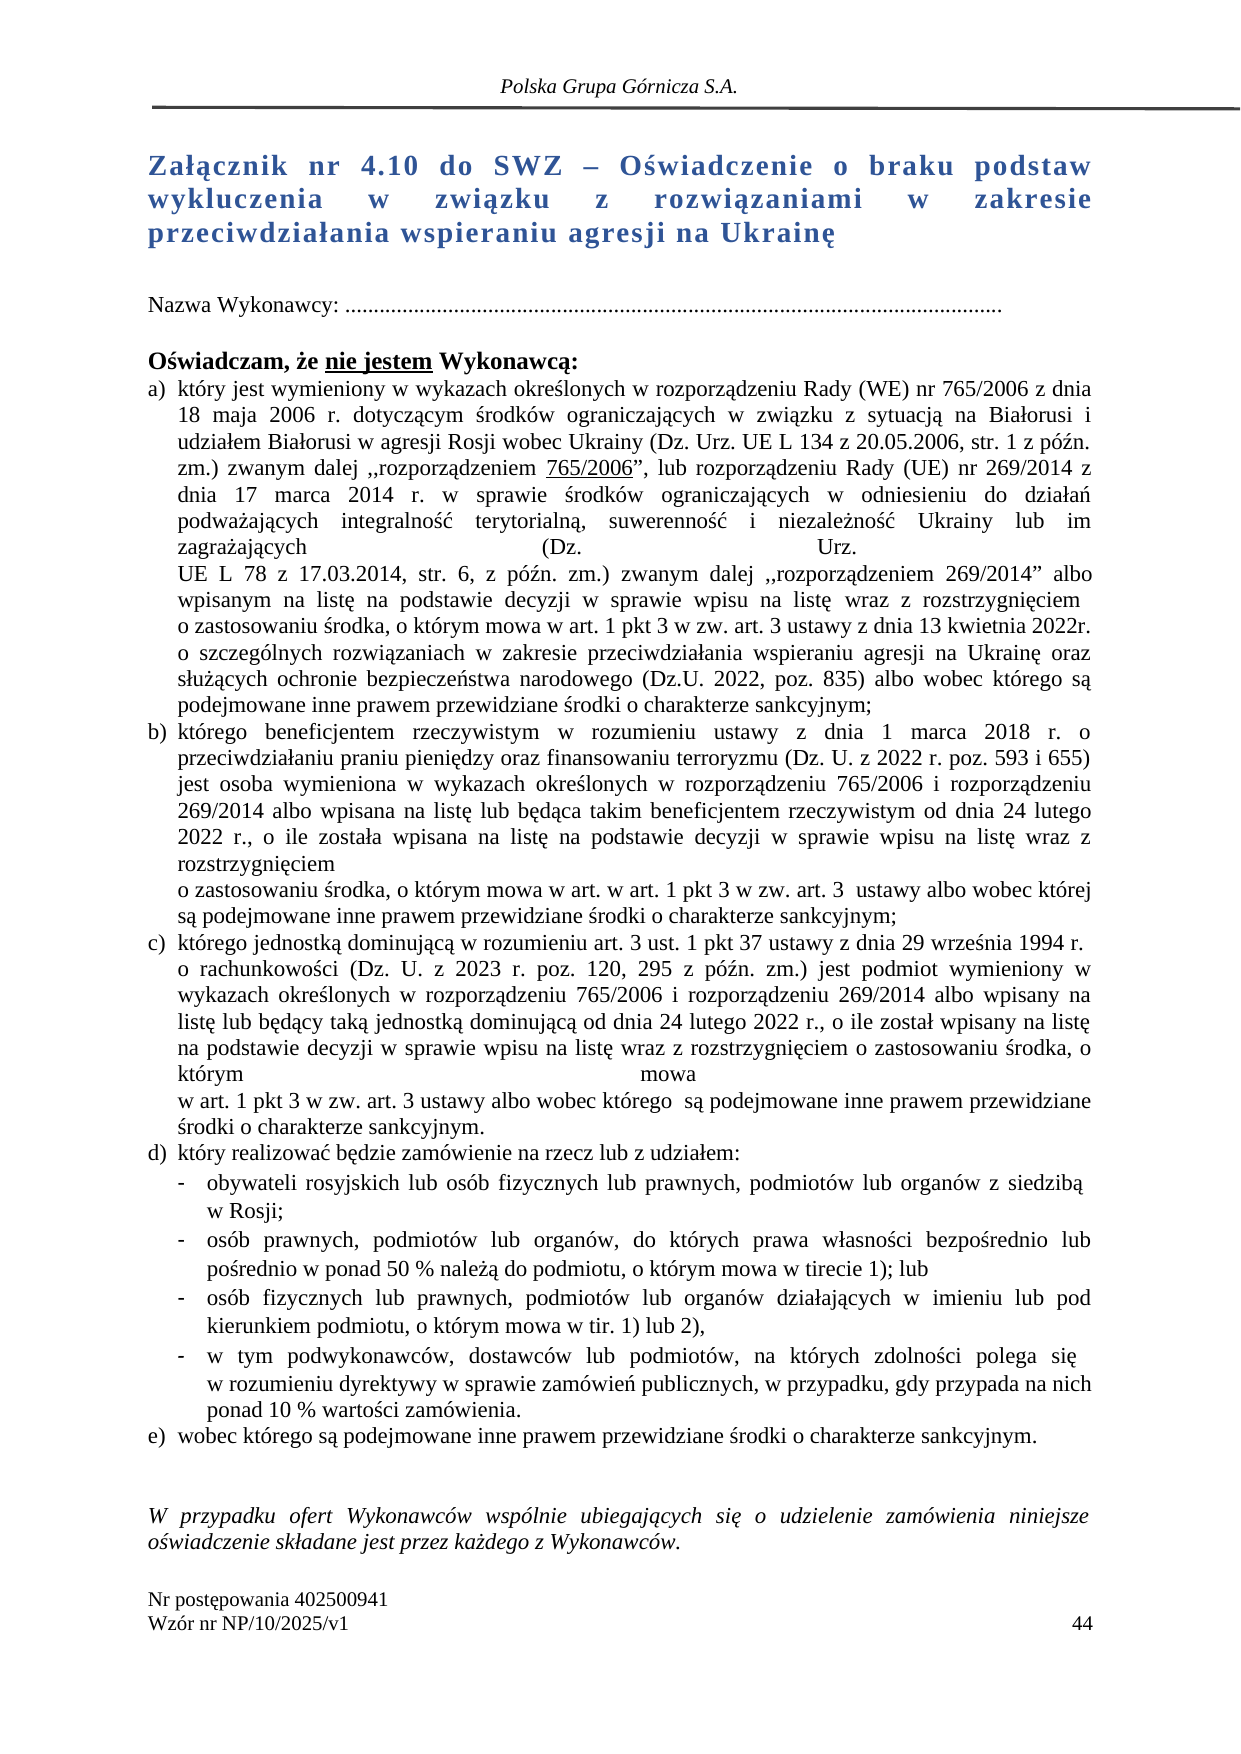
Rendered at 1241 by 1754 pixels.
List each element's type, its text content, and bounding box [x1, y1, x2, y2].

list który jest wymieniony w wykazach określonych w rozporządzeniu Rady (WE) nr 765/2006 z dnia 18 maja 2006 r. dotyczącym środków ograniczających w związku z sytuacją na Białorusi i udziałem Białorusi w agresji Rosji wobec Ukrainy (Dz. Urz. UE L 134 z 20.05.2006, str. 1 z późn. zm.) zwanym dalej ,,rozporządzeniem 765/2006”, lub rozporządzeniu Rady (UE) nr 269/2014 z dnia 17 marca 2014 r. w sprawie środków ograniczających w odniesieniu do działań podważających integralność terytorialną, suwerenność i niezależność Ukrainy lub im zagrażających (Dz. Urz. UE L 78 z 17.03.2014, str. 6, z późn. zm.) zwanym dalej ,,rozporządzeniem 269/2014” albo wpisanym na listę na podstawie decyzji w sprawie wpisu na listę wraz z rozstrzygnięciem o zastosowaniu środka, o którym mowa w art. 1 pkt 3 w zw. art. 3 ustawy z dnia 13 kwietnia 2022r. o szczególnych rozwiązaniach w zakresie przeciwdziałania wspieraniu agresji na Ukrainę oraz służących ochronie bezpieczeństwa narodowego (Dz.U. 2022, poz. 835) albo wobec którego są podejmowane inne prawem przewidziane środki o charakterze sankcyjnym; [148, 375, 1093, 718]
text W przypadku ofert Wykonawców wspólnie ubiegających się o udzielenie zamówienia niniejsze oświadczenie składane jest przez każdego z Wykonawców. [148, 1502, 1093, 1554]
list którego beneficjentem rzeczywistym w rozumieniu ustawy z dnia 1 marca 2018 r. o przeciwdziałaniu praniu pieniędzy oraz finansowaniu terroryzmu (Dz. U. z 2022 r. poz. 593 i 655) jest osoba wymieniona w wykazach określonych w rozporządzeniu 765/2006 i rozporządzeniu 269/2014 albo wpisana na listę lub będąca takim beneficjentem rzeczywistym od dnia 24 lutego 2022 r., o ile została wpisana na listę na podstawie decyzji w sprawie wpisu na listę wraz z rozstrzygnięciem o zastosowaniu środka, o którym mowa w art. w art. 1 pkt 3 w zw. art. 3 ustawy albo wobec której są podejmowane inne prawem przewidziane środki o charakterze sankcyjnym; [148, 718, 1093, 929]
list osób prawnych, podmiotów lub organów, do których prawa własności bezpośrednio lub pośrednio w ponad 50 % należą do podmiotu, o którym mowa w tirecie 1); lub [177, 1223, 1093, 1281]
text Nazwa Wykonawcy: ................................................................................................................... [148, 291, 1093, 318]
text Oświadczam, że nie jestem Wykonawcą: [148, 346, 1093, 375]
list osób fizycznych lub prawnych, podmiotów lub organów działających w imieniu lub pod kierunkiem podmiotu, o którym mowa w tir. 1) lub 2), [177, 1281, 1093, 1339]
text Załącznik nr 4.10 do SWZ – Oświadczenie o braku podstaw wykluczenia w związku z rozwiązaniami w zakresie przeciwdziałania wspieraniu agresji na Ukrainę [148, 148, 1093, 248]
list który realizować będzie zamówienie na rzecz lub z udziałem: [148, 1139, 1093, 1166]
list w tym podwykonawców, dostawców lub podmiotów, na których zdolności polega się w rozumieniu dyrektywy w sprawie zamówień publicznych, w przypadku, gdy przypada na nich ponad 10 % wartości zamówienia. [177, 1339, 1093, 1423]
list którego jednostką dominującą w rozumieniu art. 3 ust. 1 pkt 37 ustawy z dnia 29 września 1994 r. o rachunkowości (Dz. U. z 2023 r. poz. 120, 295 z późn. zm.) jest podmiot wymieniony w wykazach określonych w rozporządzeniu 765/2006 i rozporządzeniu 269/2014 albo wpisany na listę lub będący taką jednostką dominującą od dnia 24 lutego 2022 r., o ile został wpisany na listę na podstawie decyzji w sprawie wpisu na listę wraz z rozstrzygnięciem o zastosowaniu środka, o którym mowa w art. 1 pkt 3 w zw. art. 3 ustawy albo wobec którego są podejmowane inne prawem przewidziane środki o charakterze sankcyjnym. [148, 929, 1093, 1139]
list wobec którego są podejmowane inne prawem przewidziane środki o charakterze sankcyjnym. [148, 1423, 1093, 1449]
list obywateli rosyjskich lub osób fizycznych lub prawnych, podmiotów lub organów z siedzibą w Rosji; [177, 1166, 1093, 1223]
